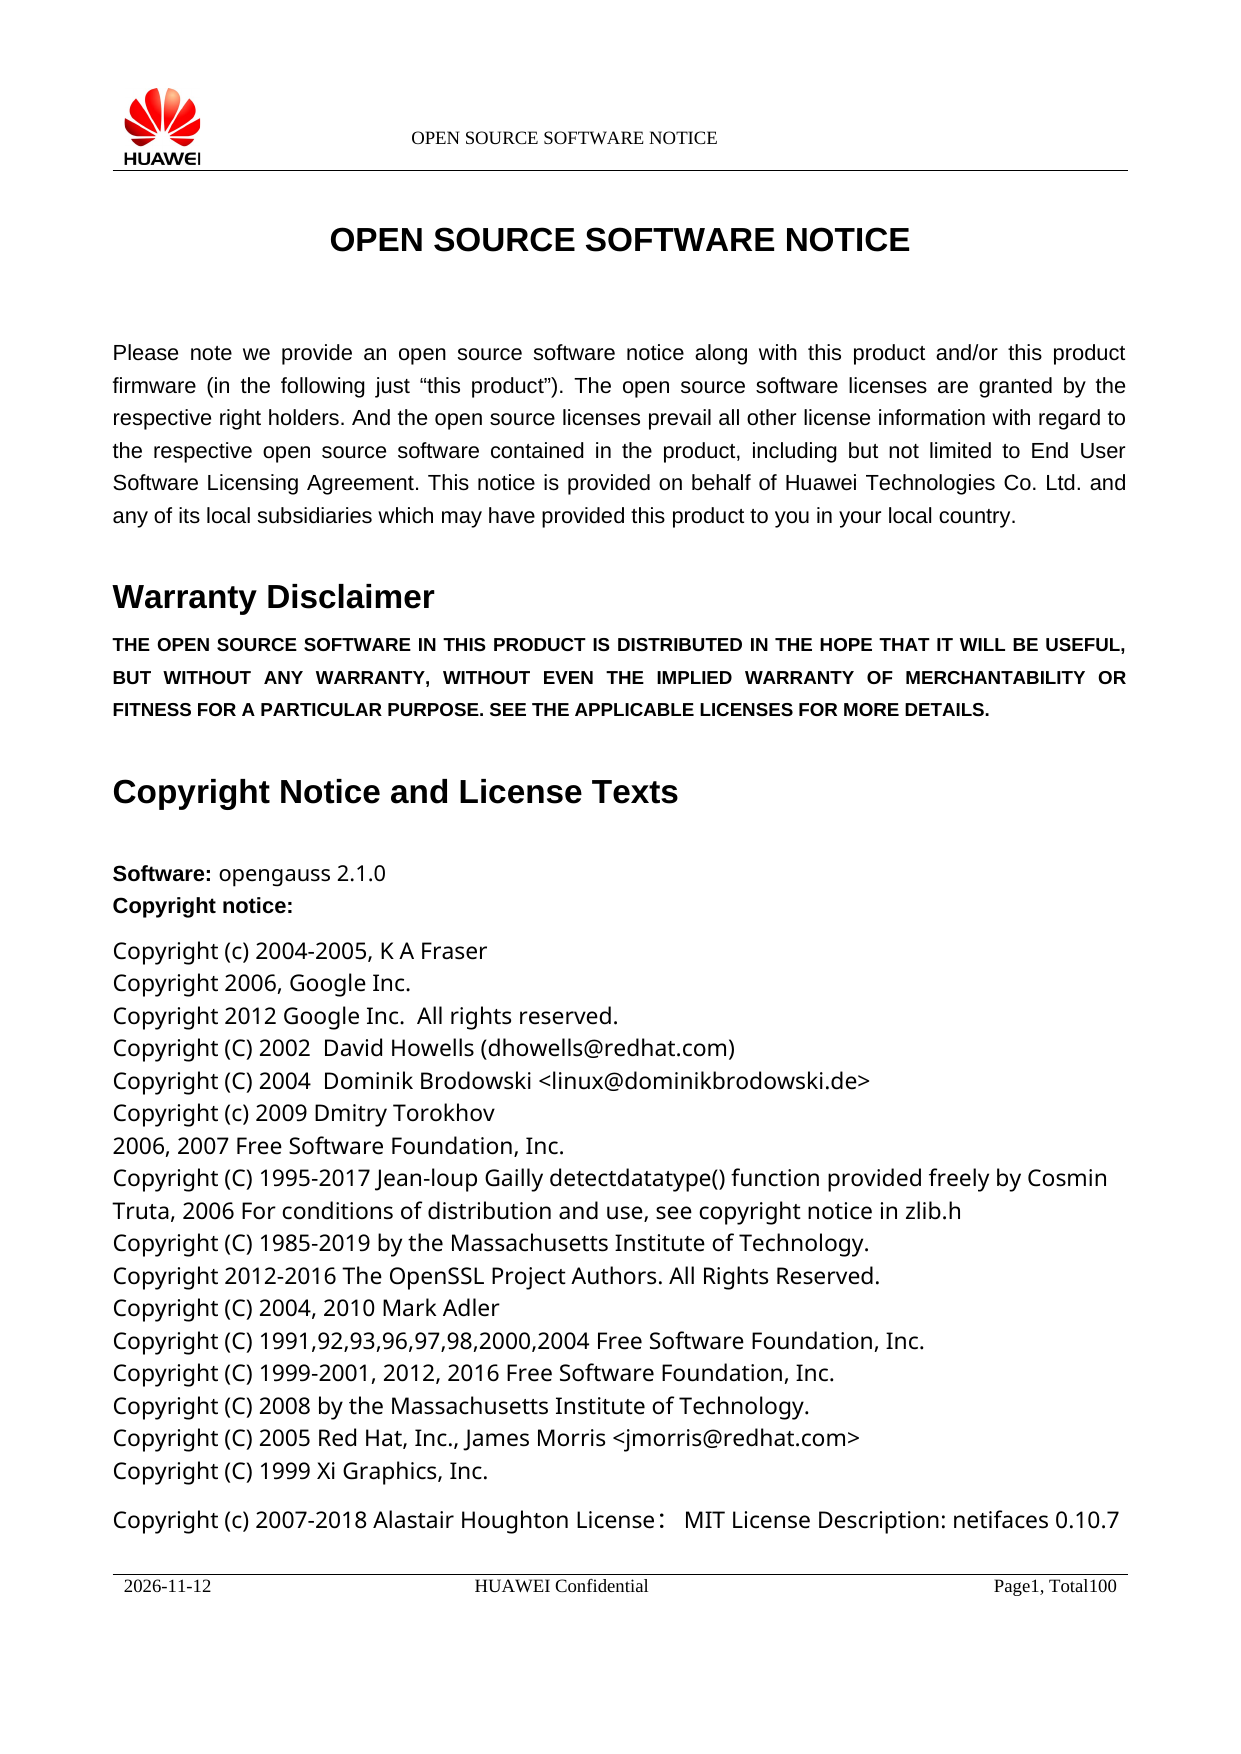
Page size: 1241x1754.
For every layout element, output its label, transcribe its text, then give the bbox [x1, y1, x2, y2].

picture [124, 88, 201, 165]
text Copyright Notice and License Texts [112, 759, 1128, 824]
text The open source software in this product is distributed in the hope that it will be useful, but WITHOUT ANY WARRANTY, without even the implied warranty of MERCHANTABILITY or FITNESS FOR A PARTICULAR PURPOSE. See the applicable licenses for more details. [112, 629, 1128, 726]
text Copyright notice: [112, 889, 1128, 921]
text Warranty Disclaimer [112, 564, 1128, 629]
text Please note we provide an open source software notice along with this product and/or this product firmware (in the following just “this product”). The open source software licenses are granted by the respective right holders. And the open source licenses prevail all other license information with regard to the respective open source software contained in the product, including but not limited to End User Software Licensing Agreement. This notice is provided on behalf of Huawei Technologies Co. Ltd. and any of its local subsidiaries which may have provided this product to you in your local country. [112, 336, 1128, 531]
title Software: opengauss 2.1.0 [112, 856, 1128, 889]
text OPEN SOURCE SOFTWARE NOTICE [112, 206, 1128, 271]
